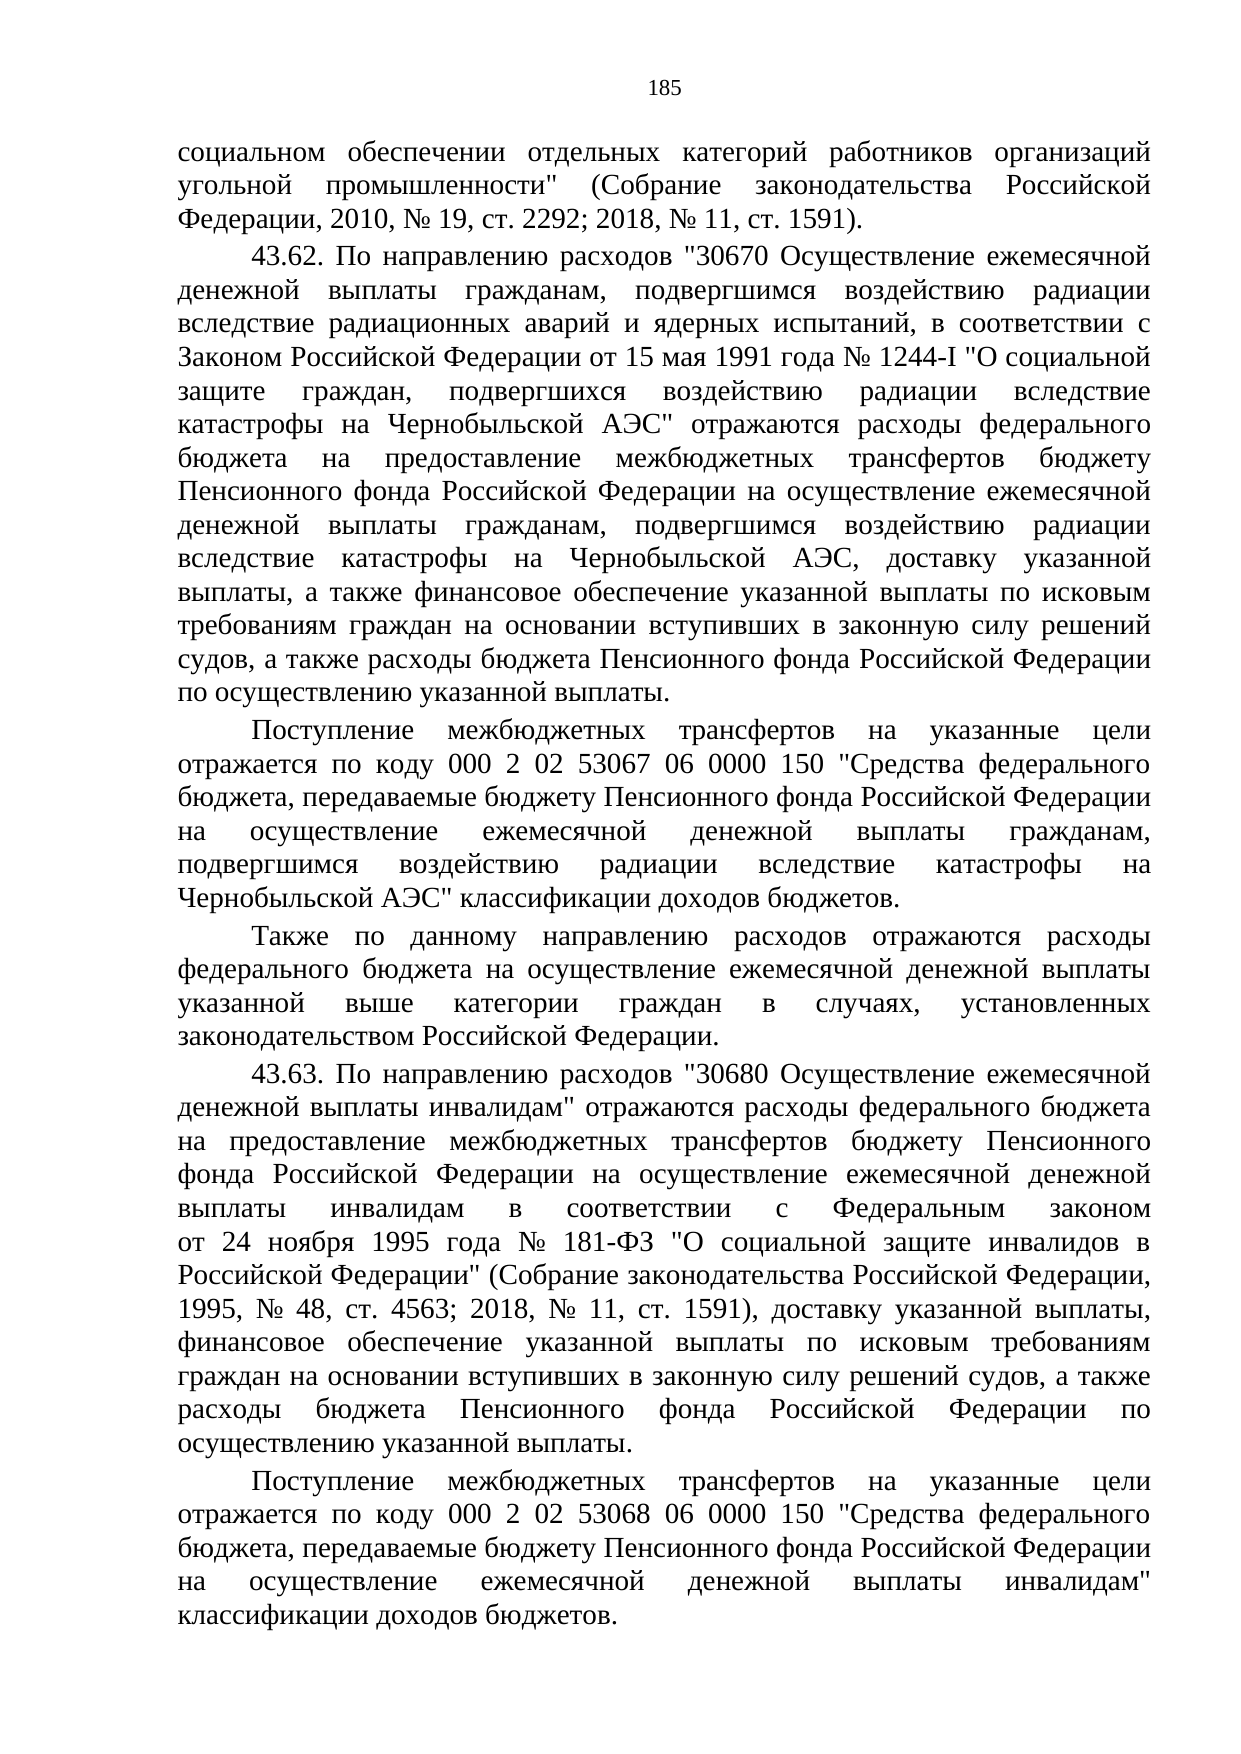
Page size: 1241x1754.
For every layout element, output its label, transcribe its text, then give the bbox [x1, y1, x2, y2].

text 43.62. По направлению расходов "30670 Осуществление ежемесячной денежной выплаты гражданам, подвергшимся воздействию радиации вследствие радиационных аварий и ядерных испытаний, в соответствии с Законом Российской Федерации от 15 мая 1991 года № 1244-I "О социальной защите граждан, подвергшихся воздействию радиации вследствие катастрофы на Чернобыльской АЭС" отражаются расходы федерального бюджета на предоставление межбюджетных трансфертов бюджету Пенсионного фонда Российской Федерации на осуществление ежемесячной денежной выплаты гражданам, подвергшимся воздействию радиации вследствие катастрофы на Чернобыльской АЭС, доставку указанной выплаты, а также финансовое обеспечение указанной выплаты по исковым требованиям граждан на основании вступивших в законную силу решений судов, а также расходы бюджета Пенсионного фонда Российской Федерации по осуществлению указанной выплаты. [177, 238, 1152, 708]
text 43.63. По направлению расходов "30680 Осуществление ежемесячной денежной выплаты инвалидам" отражаются расходы федерального бюджета на предоставление межбюджетных трансфертов бюджету Пенсионного фонда Российской Федерации на осуществление ежемесячной денежной выплаты инвалидам в соответствии с Федеральным законом от 24 ноября 1995 года № 181-ФЗ "О социальной защите инвалидов в Российской Федерации" (Собрание законодательства Российской Федерации, 1995, № 48, ст. 4563; 2018, № 11, ст. 1591), доставку указанной выплаты, финансовое обеспечение указанной выплаты по исковым требованиям граждан на основании вступивших в законную силу решений судов, а также расходы бюджета Пенсионного фонда Российской Федерации по осуществлению указанной выплаты. [177, 1056, 1152, 1458]
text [177, 134, 1152, 234]
text Поступление межбюджетных трансфертов на указанные цели отражается по коду 000 2 02 53068 06 0000 150 "Средства федерального бюджета, передаваемые бюджету Пенсионного фонда Российской Федерации на осуществление ежемесячной денежной выплаты инвалидам" классификации доходов бюджетов. [177, 1463, 1152, 1630]
text Также по данному направлению расходов отражаются расходы федерального бюджета на осуществление ежемесячной денежной выплаты указанной выше категории граждан в случаях, установленных законодательством Российской Федерации. [177, 918, 1152, 1052]
text Поступление межбюджетных трансфертов на указанные цели отражается по коду 000 2 02 53067 06 0000 150 "Средства федерального бюджета, передаваемые бюджету Пенсионного фонда Российской Федерации на осуществление ежемесячной денежной выплаты гражданам, подвергшимся воздействию радиации вследствие катастрофы на Чернобыльской АЭС" классификации доходов бюджетов. [177, 712, 1152, 913]
